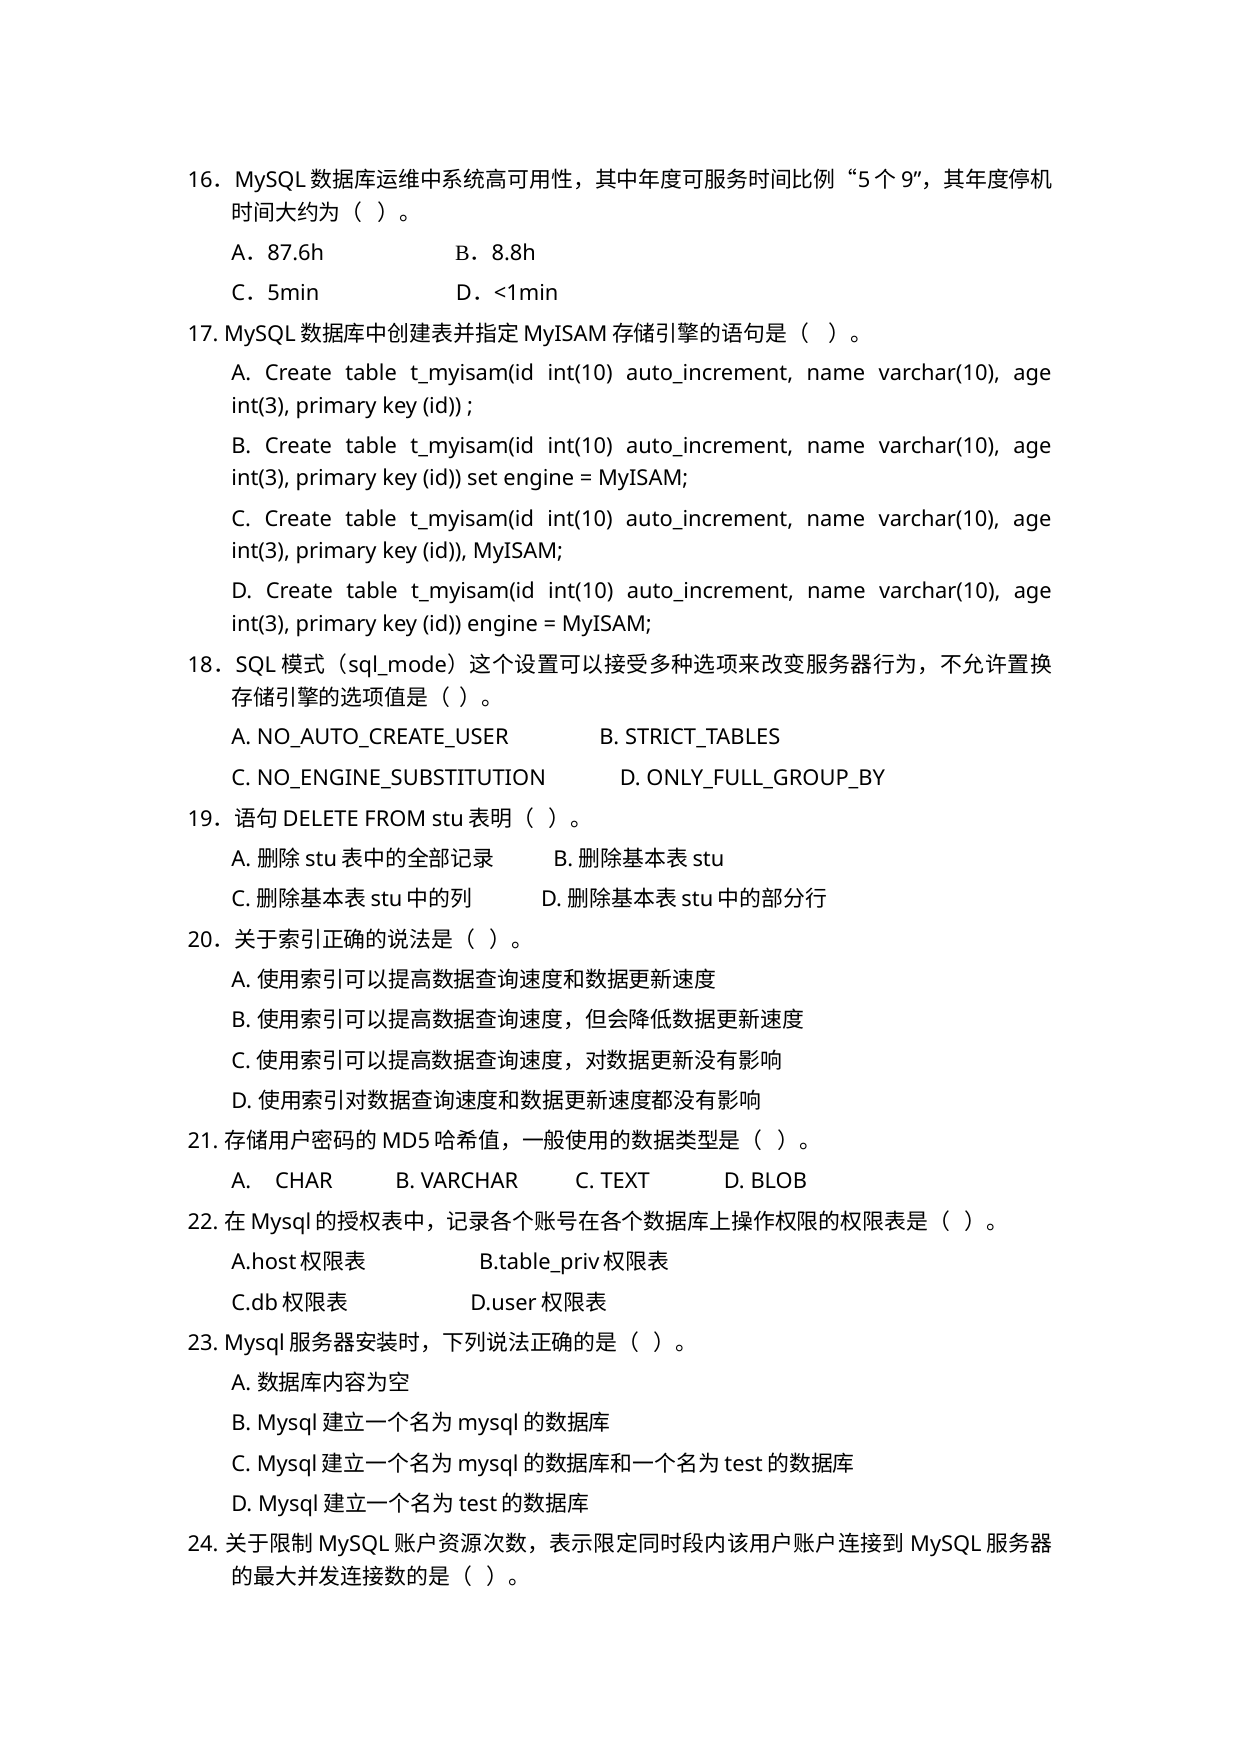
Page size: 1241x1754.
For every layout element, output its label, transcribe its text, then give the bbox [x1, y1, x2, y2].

text A. CHAR B. VARCHAR C. TEXT D. BLOB [231, 1163, 1053, 1196]
text 22. 在Mysql的授权表中，记录各个账号在各个数据库上操作权限的权限表是（ ）。 [187, 1203, 1053, 1236]
text D. Create table t_myisam(id int(10) auto_increment, name varchar(10), age int(3), primary key (id)) engine = MyISAM; [231, 574, 1053, 639]
text C. 使用索引可以提高数据查询速度，对数据更新没有影响 [231, 1042, 1053, 1075]
text A. Create table t_myisam(id int(10) auto_increment, name varchar(10), age int(3), primary key (id)) ; [231, 356, 1053, 421]
text C.db权限表 D.user权限表 [231, 1284, 1053, 1317]
text 21. 存储用户密码的MD5哈希值，一般使用的数据类型是（ ）。 [187, 1123, 1053, 1155]
text 17. MySQL数据库中创建表并指定MyISAM存储引擎的语句是（ ）。 [187, 315, 1053, 348]
text C. 删除基本表stu中的列 D. 删除基本表stu中的部分行 [231, 881, 1053, 913]
text 23. Mysql服务器安装时，下列说法正确的是（ ）。 [187, 1324, 1053, 1357]
text A. NO_AUTO_CREATE_USER B. STRICT_TABLES [231, 720, 1053, 752]
text A. 删除stu表中的全部记录 B. 删除基本表stu [231, 841, 1053, 873]
text A.host权限表 B.table_priv权限表 [231, 1244, 1053, 1276]
text 20．关于索引正确的说法是（ ）。 [187, 921, 1053, 954]
text D. 使用索引对数据查询速度和数据更新速度都没有影响 [231, 1083, 1053, 1115]
text B. Mysql建立一个名为mysql的数据库 [231, 1405, 1053, 1438]
text C. Create table t_myisam(id int(10) auto_increment, name varchar(10), age int(3), primary key (id)), MyISAM; [231, 501, 1053, 566]
text A. 使用索引可以提高数据查询速度和数据更新速度 [231, 962, 1053, 994]
text 24. 关于限制MySQL账户资源次数，表示限定同时段内该用户账户连接到MySQL服务器的最大并发连接数的是（ ）。 [187, 1526, 1053, 1591]
text C. Mysql建立一个名为mysql的数据库和一个名为test的数据库 [231, 1445, 1053, 1478]
text C．5min D．<1min [231, 275, 1053, 308]
text D. Mysql建立一个名为test的数据库 [231, 1486, 1053, 1518]
text B. 使用索引可以提高数据查询速度，但会降低数据更新速度 [231, 1002, 1053, 1034]
text 19．语句DELETE FROM stu表明（ ）。 [187, 800, 1053, 833]
text 16．MySQL数据库运维中系统高可用性，其中年度可服务时间比例“5个9”，其年度停机时间大约为（ ）。 [187, 162, 1053, 227]
text C. NO_ENGINE_SUBSTITUTION D. ONLY_FULL_GROUP_BY [231, 760, 1053, 793]
text 18．SQL模式（sql_mode）这个设置可以接受多种选项来改变服务器行为，不允许置换存储引擎的选项值是（ ）。 [187, 647, 1053, 712]
text A．87.6h B．8.8h [231, 235, 1053, 267]
text A. 数据库内容为空 [231, 1365, 1053, 1397]
text B. Create table t_myisam(id int(10) auto_increment, name varchar(10), age int(3), primary key (id)) set engine = MyISAM; [231, 428, 1053, 493]
